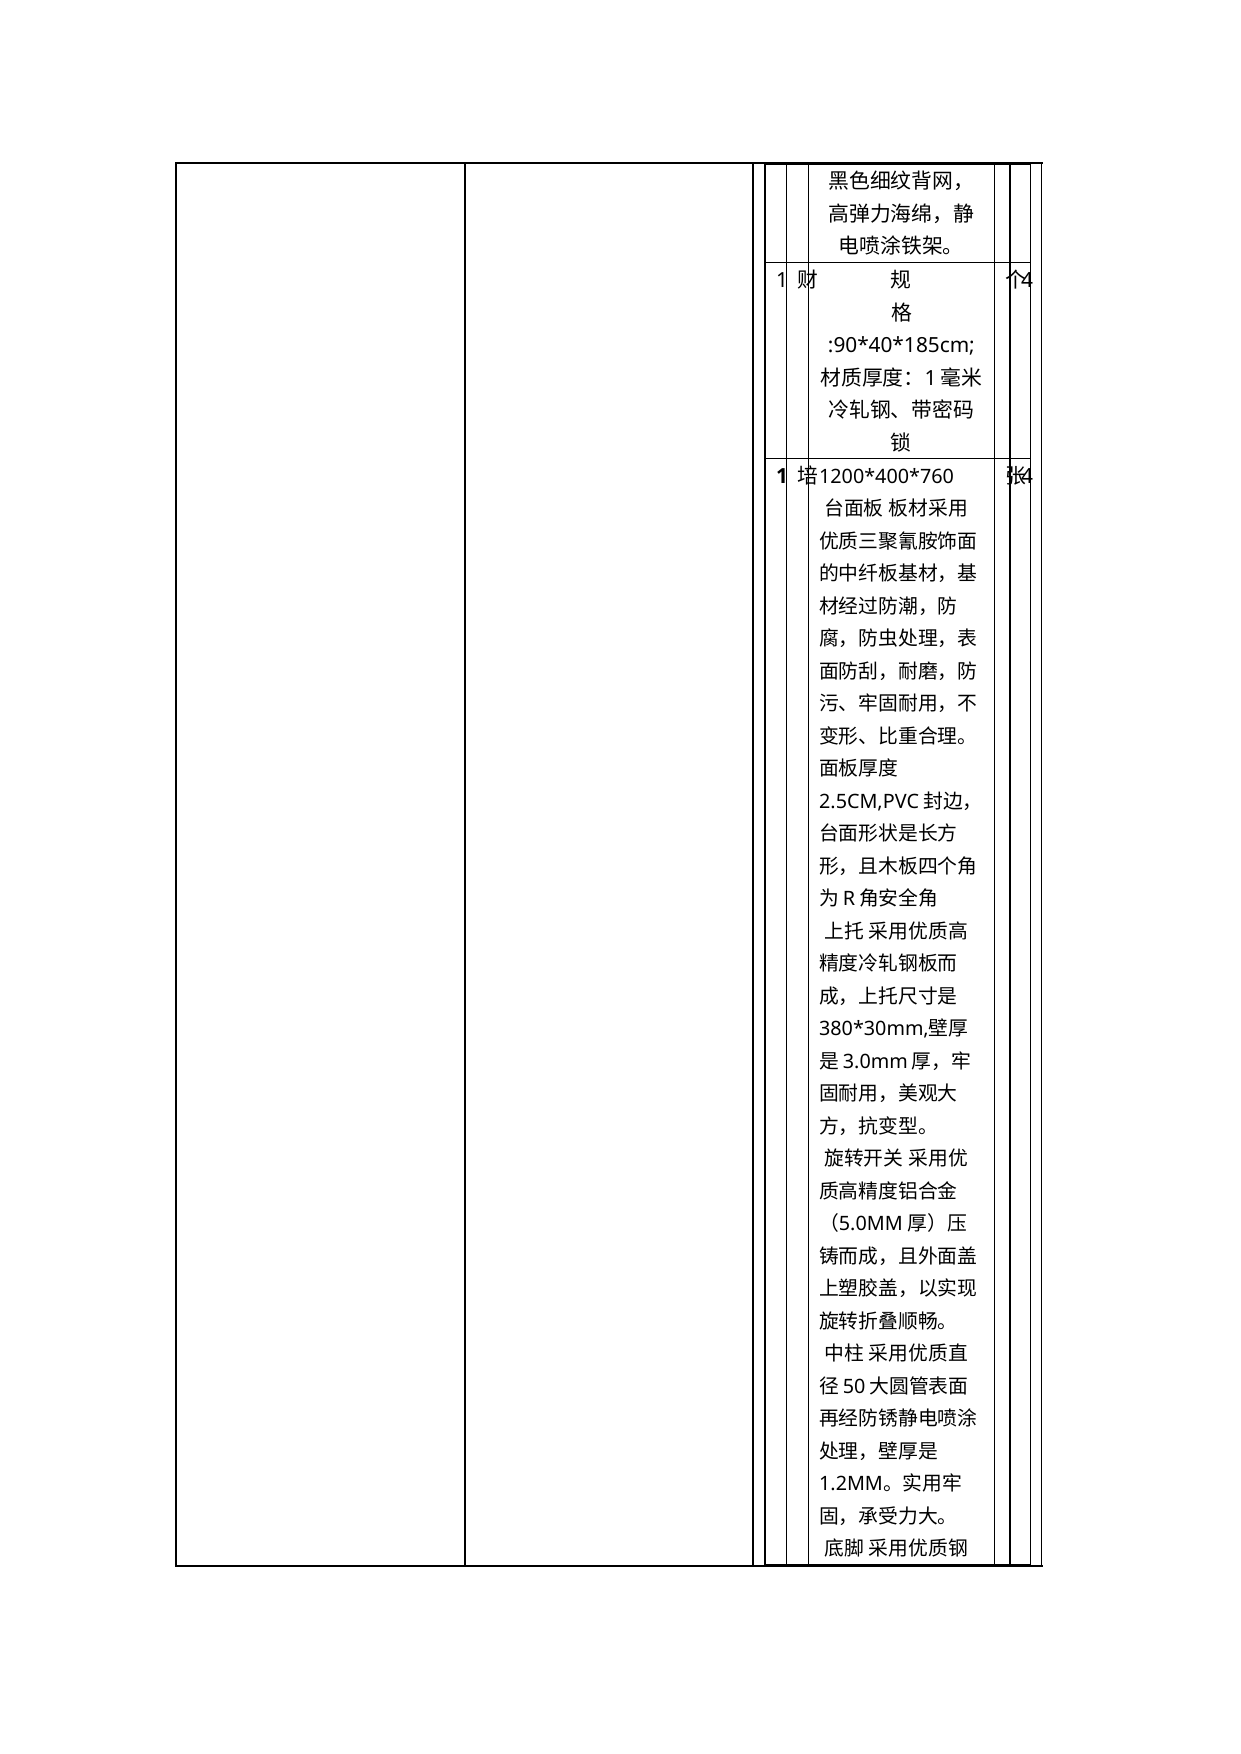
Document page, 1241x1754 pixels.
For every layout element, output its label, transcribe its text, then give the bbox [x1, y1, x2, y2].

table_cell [1011, 165, 1030, 262]
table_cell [809, 459, 994, 1564]
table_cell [809, 165, 994, 262]
table_cell 教学办公家具 本项目核心产品：办公桌单人位 [787, 263, 808, 458]
table_cell [466, 164, 752, 1565]
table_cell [766, 165, 786, 262]
table_cell 教学办公家具 本项目核心产品：办公桌单人位 [1011, 272, 1030, 458]
table_cell 教学办公家具 本项目核心产品：办公桌单人位 [995, 263, 1009, 458]
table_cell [787, 165, 808, 262]
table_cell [995, 165, 1009, 262]
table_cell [995, 459, 1009, 1564]
table_cell 1 [177, 164, 464, 1565]
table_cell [766, 459, 786, 1564]
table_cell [1031, 164, 1041, 1565]
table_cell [1011, 459, 1030, 1564]
table_cell 教学办公家具 本项目核心产品：办公桌单人位 [809, 263, 994, 458]
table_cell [754, 164, 764, 1565]
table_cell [787, 459, 808, 1564]
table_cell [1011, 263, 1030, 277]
table_cell 教学办公家具 本项目核心产品：办公桌单人位 [766, 263, 786, 458]
